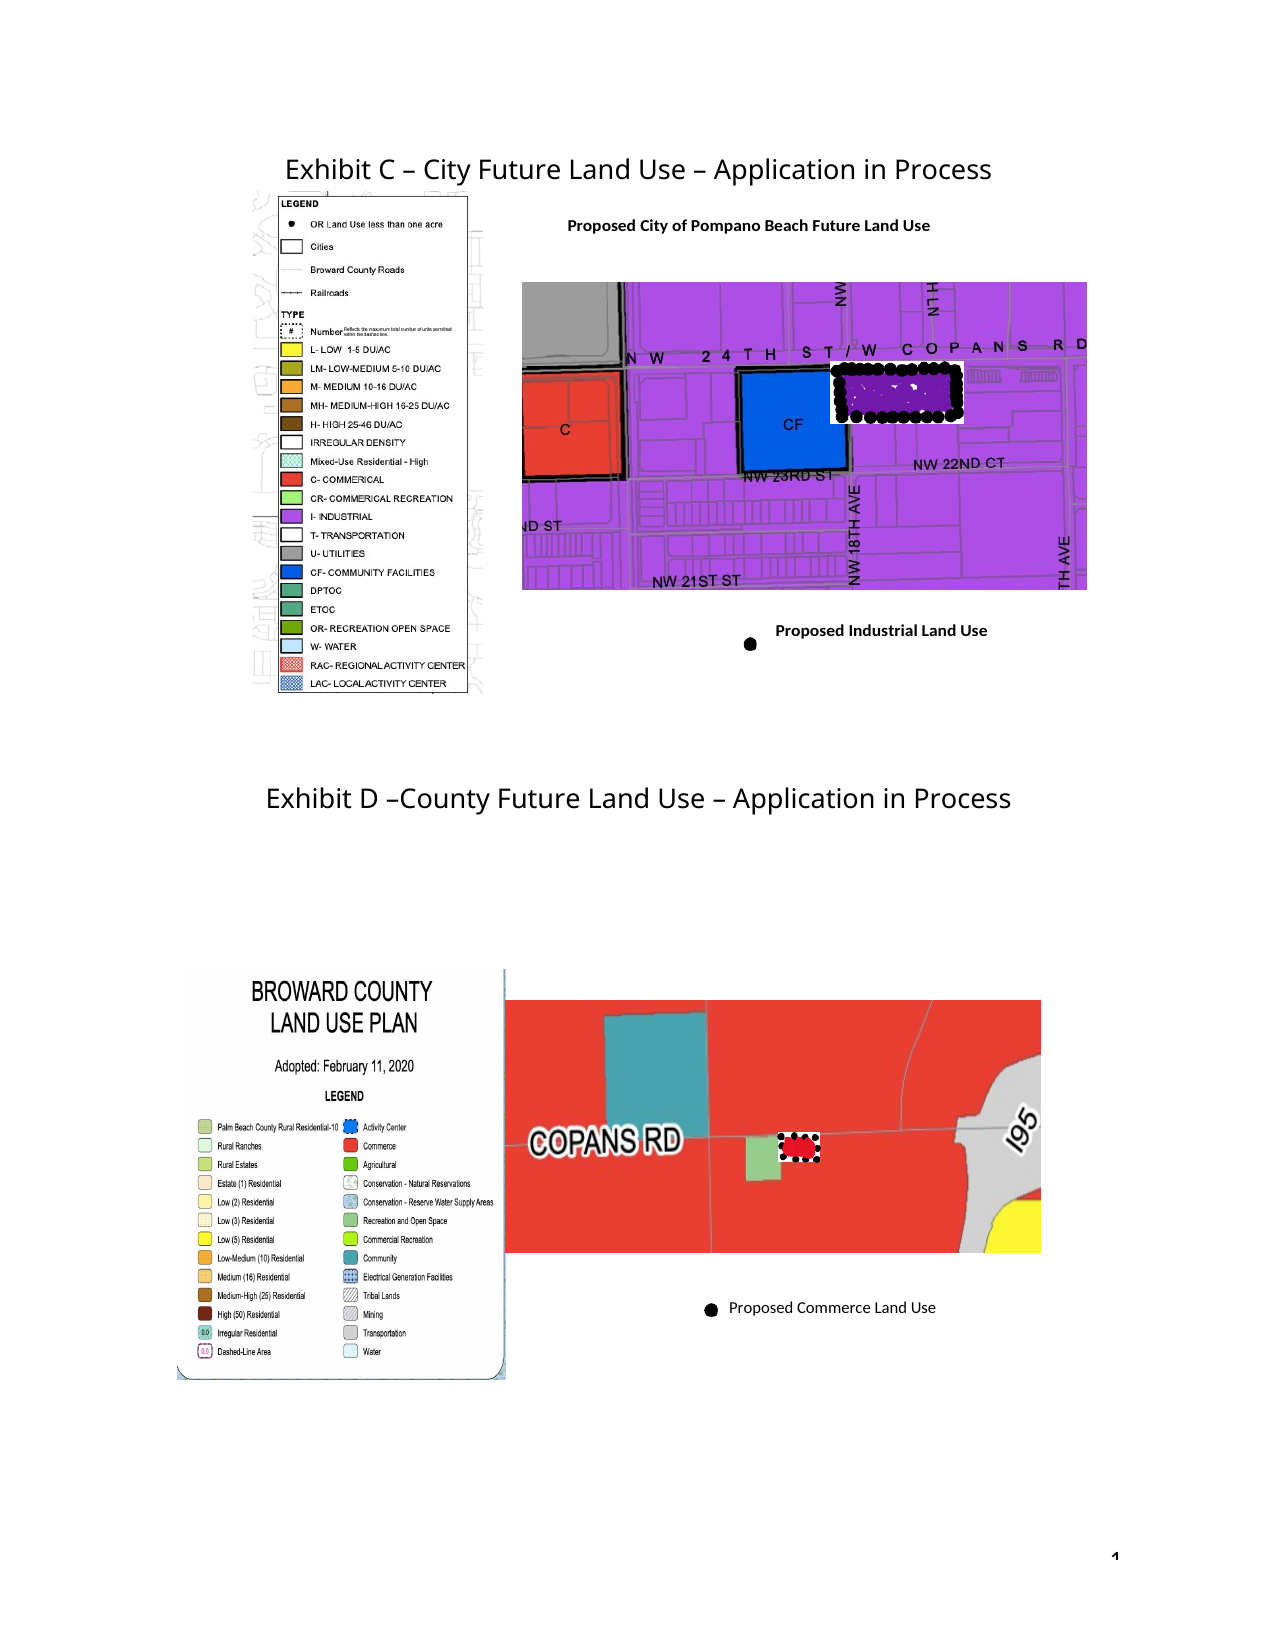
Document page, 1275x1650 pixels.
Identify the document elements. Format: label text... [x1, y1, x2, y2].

text Proposed City of Pompano Beach Future Land Use [567, 216, 1273, 236]
picture [704, 1303, 718, 1317]
text Proposed Industrial Land Use [775, 621, 1273, 641]
picture [252, 191, 484, 694]
picture [177, 969, 1041, 1380]
picture [522, 282, 1087, 590]
subtitle Exhibit D –County Future Land Use – Application in Process [133, 779, 1144, 816]
picture [743, 637, 757, 651]
subtitle Exhibit C – City Future Land Use – Application in Process [133, 151, 1144, 187]
